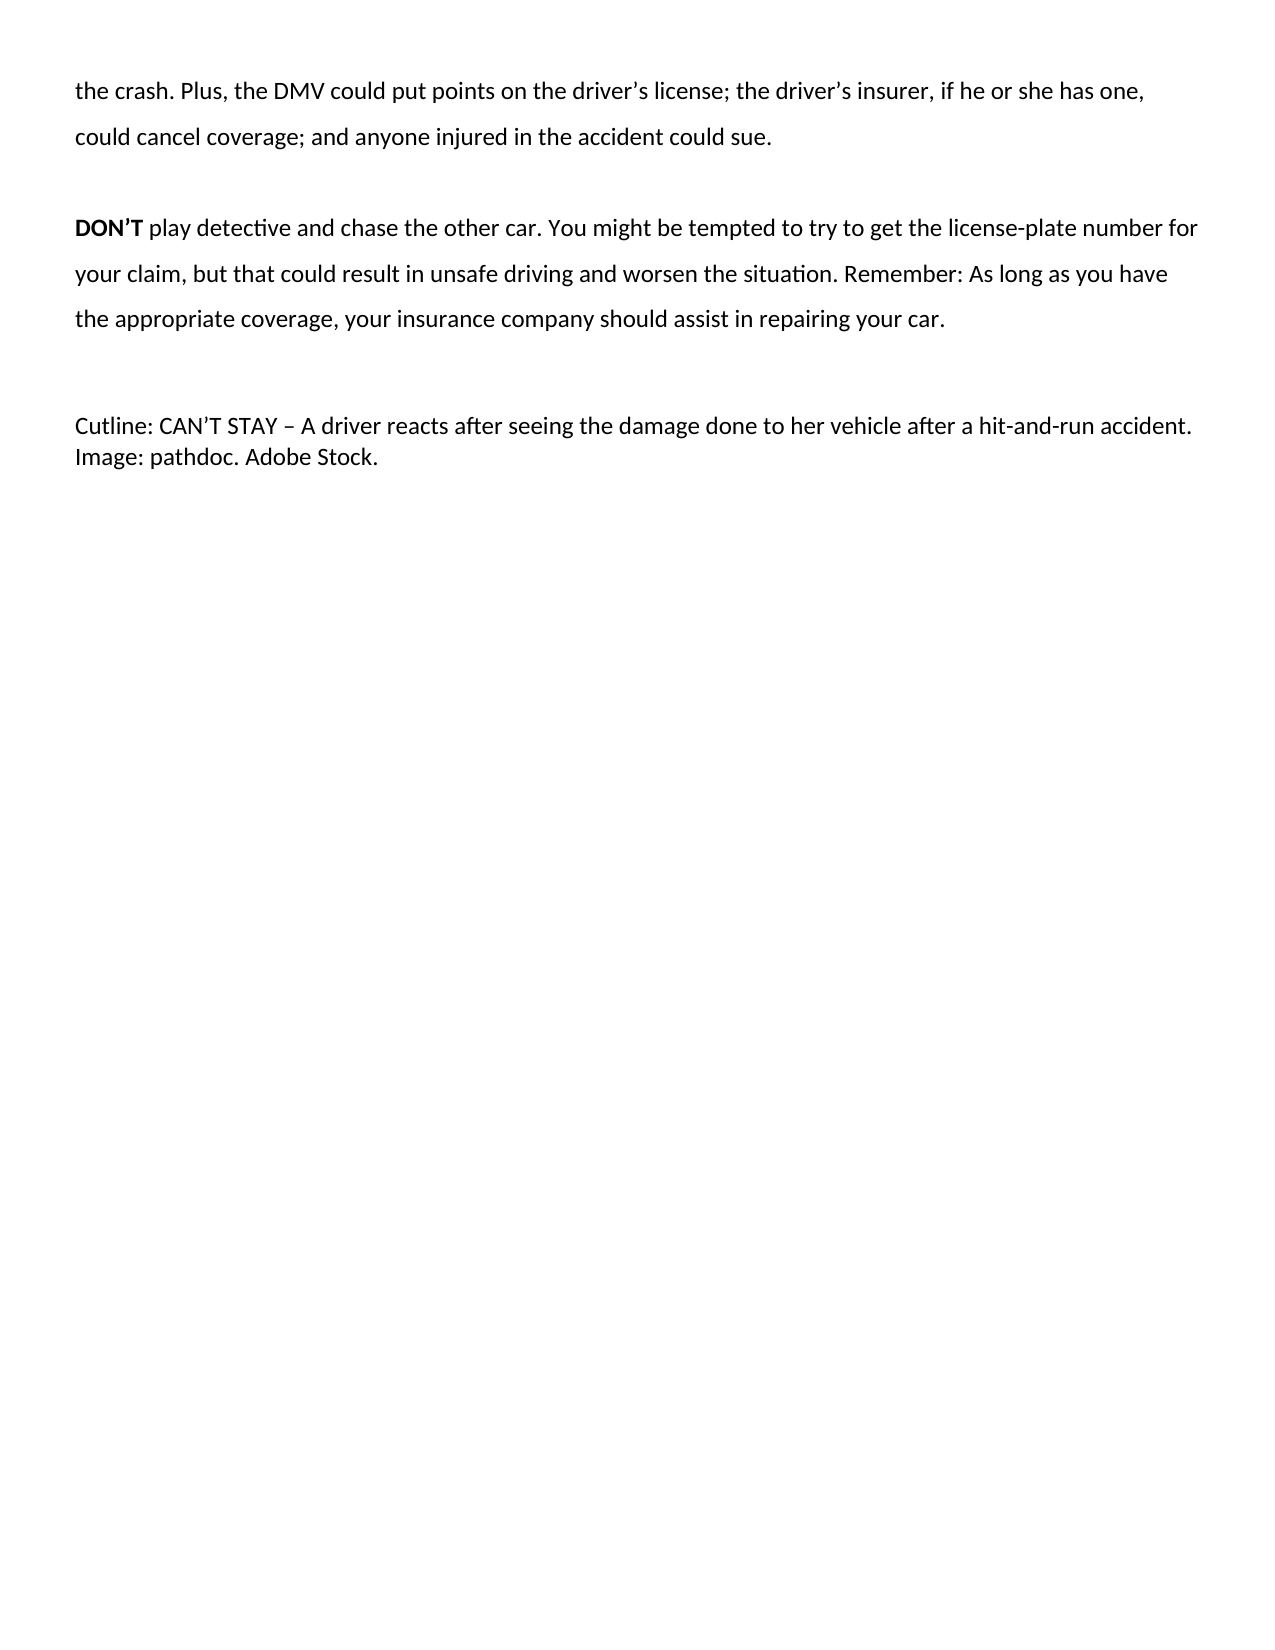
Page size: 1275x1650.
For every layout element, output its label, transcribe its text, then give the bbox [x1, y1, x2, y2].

text Cutline: CAN’T STAY – A driver reacts after seeing the damage done to her vehicle after a hit-and-run accident. Image: pathdoc. Adobe Stock. [75, 410, 1200, 471]
text DON’T play detective and chase the other car. You might be tempted to try to get the license-plate number for your claim, but that could result in unsafe driving and worsen the situation. Remember: As long as you have the appropriate coverage, your insurance company should assist in repairing your car. [75, 212, 1200, 334]
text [75, 75, 1200, 151]
